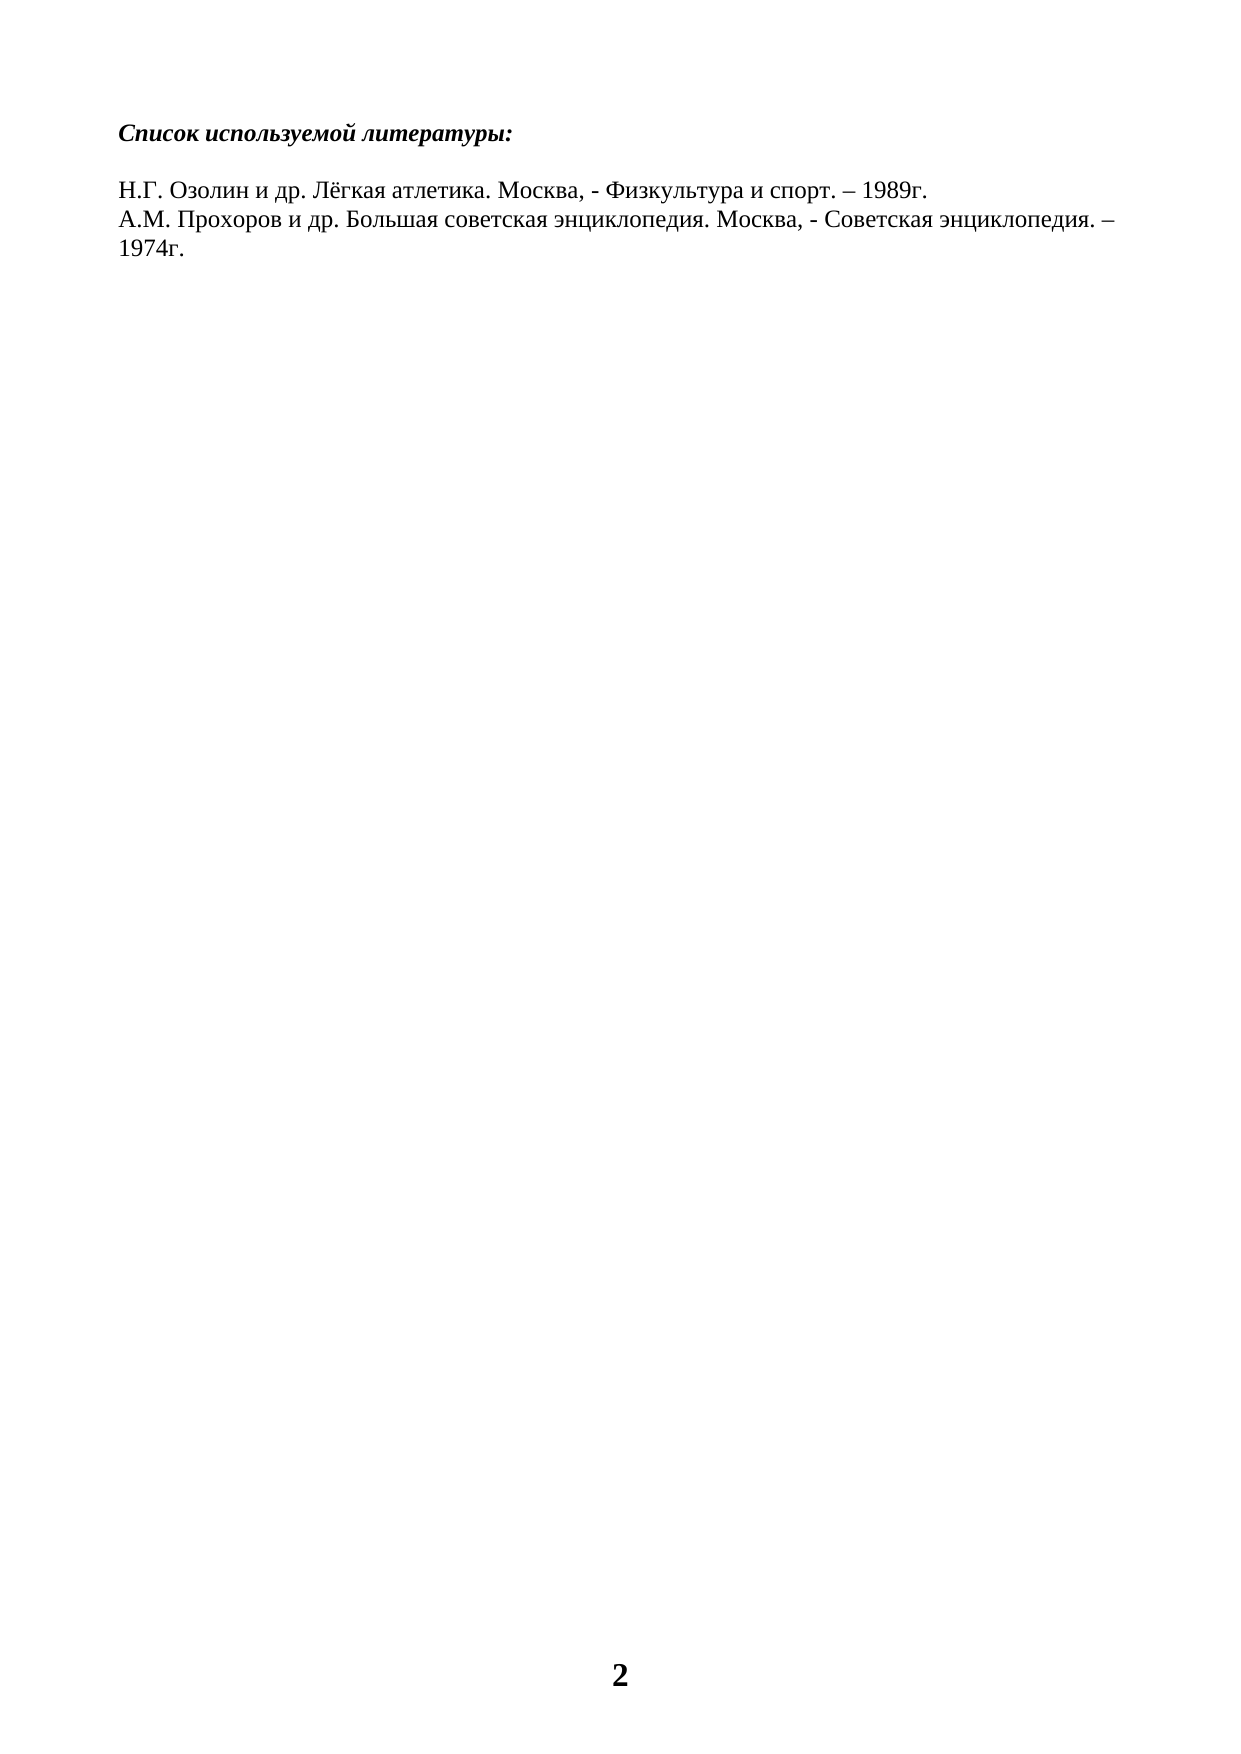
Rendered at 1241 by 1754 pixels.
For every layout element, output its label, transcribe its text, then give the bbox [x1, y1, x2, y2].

text Н.Г. Озолин и др. Лёгкая атлетика. Москва, - Физкультура и спорт. – 1989г. [118, 176, 1122, 204]
text А.М. Прохоров и др. Большая советская энциклопедия. Москва, - Советская энциклопедия. – 1974г. [118, 204, 1122, 262]
text Список используемой литературы: [118, 118, 1122, 147]
